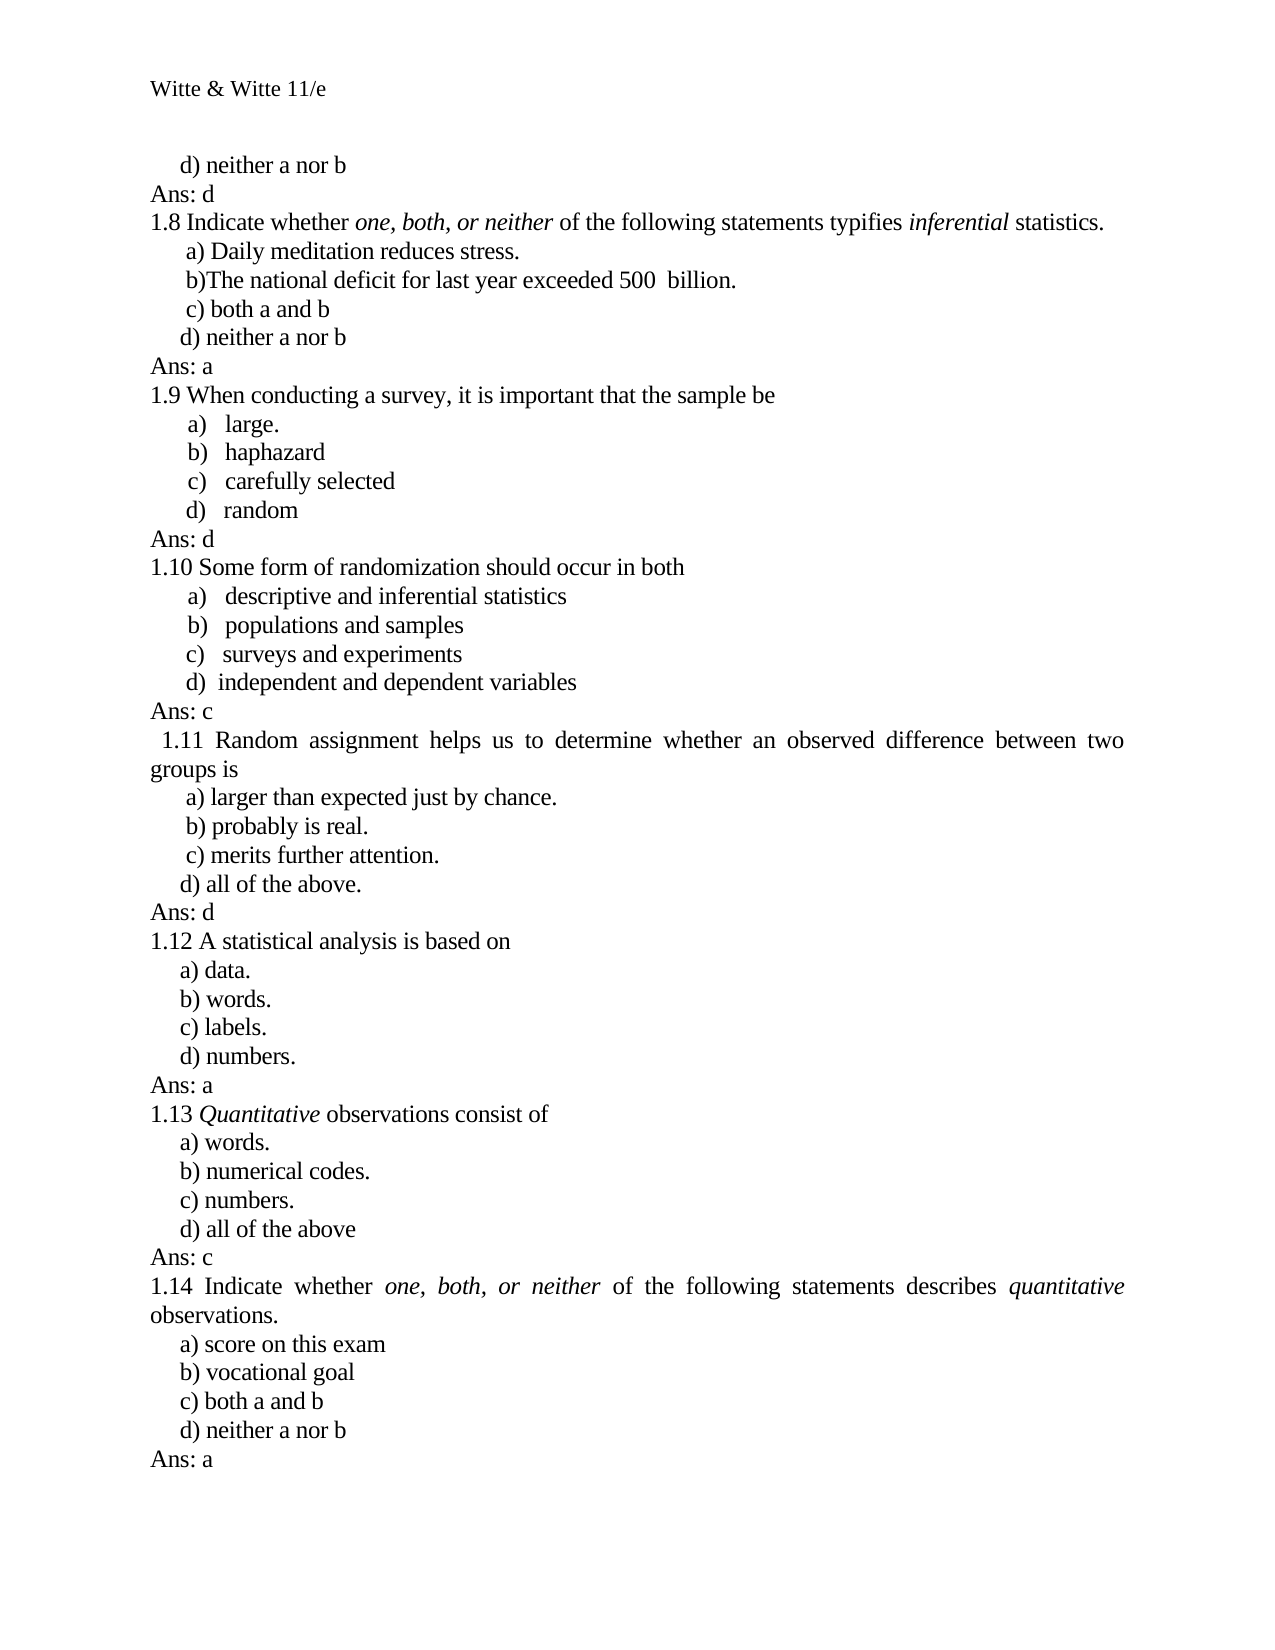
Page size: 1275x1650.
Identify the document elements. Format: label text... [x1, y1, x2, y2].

text Ans: d [150, 524, 1125, 552]
text d) neither a nor b [150, 1415, 1125, 1444]
text b)The national deficit for last year exceeded 500 billion. [150, 265, 1125, 294]
text c) surveys and experiments [150, 639, 1125, 667]
text d) random [150, 495, 1125, 524]
text 1.9 When conducting a survey, it is important that the sample be [150, 380, 1125, 409]
text Ans: c [150, 696, 1125, 725]
text 1.13 Quantitative observations consist of [150, 1099, 1125, 1127]
list large. [187, 409, 1125, 437]
text Ans: a [150, 1444, 1125, 1472]
text b) vocational goal [150, 1357, 1125, 1386]
list populations and samples [187, 610, 1125, 639]
text c) both a and b [150, 294, 1125, 322]
text d) all of the above. [150, 869, 1125, 897]
text Ans: a [150, 351, 1125, 380]
text a) larger than expected just by chance. [150, 782, 1125, 811]
text Ans: c [150, 1242, 1125, 1271]
list carefully selected [187, 466, 1125, 495]
text 1.12 A statistical analysis is based on [150, 926, 1125, 955]
text Ans: d [150, 179, 1125, 207]
list descriptive and inferential statistics [187, 581, 1125, 610]
text d) neither a nor b [150, 150, 1125, 179]
list haphazard [187, 437, 1125, 466]
text b) probably is real. [150, 811, 1125, 840]
text b) numerical codes. [150, 1156, 1125, 1185]
text c) numbers. [150, 1185, 1125, 1214]
text d) independent and dependent variables [150, 667, 1125, 696]
text d) numbers. [150, 1041, 1125, 1070]
text 1.14 Indicate whether one, both, or neither of the following statements describes quantitative observations. [150, 1271, 1125, 1329]
text d) all of the above [150, 1214, 1125, 1242]
text 1.8 Indicate whether one, both, or neither of the following statements typifies inferential statistics. [150, 207, 1125, 236]
text 1.10 Some form of randomization should occur in both [150, 552, 1125, 581]
text 1.11 Random assignment helps us to determine whether an observed difference between two groups is [150, 725, 1125, 782]
text a) score on this exam [150, 1329, 1125, 1357]
text b) words. [150, 984, 1125, 1012]
text a) Daily meditation reduces stress. [150, 236, 1125, 265]
text d) neither a nor b [150, 322, 1125, 351]
text c) merits further attention. [150, 840, 1125, 869]
text a) words. [150, 1127, 1125, 1156]
text Ans: d [150, 897, 1125, 926]
text c) labels. [150, 1012, 1125, 1041]
text Ans: a [150, 1070, 1125, 1099]
text c) both a and b [150, 1386, 1125, 1415]
text a) data. [150, 955, 1125, 984]
